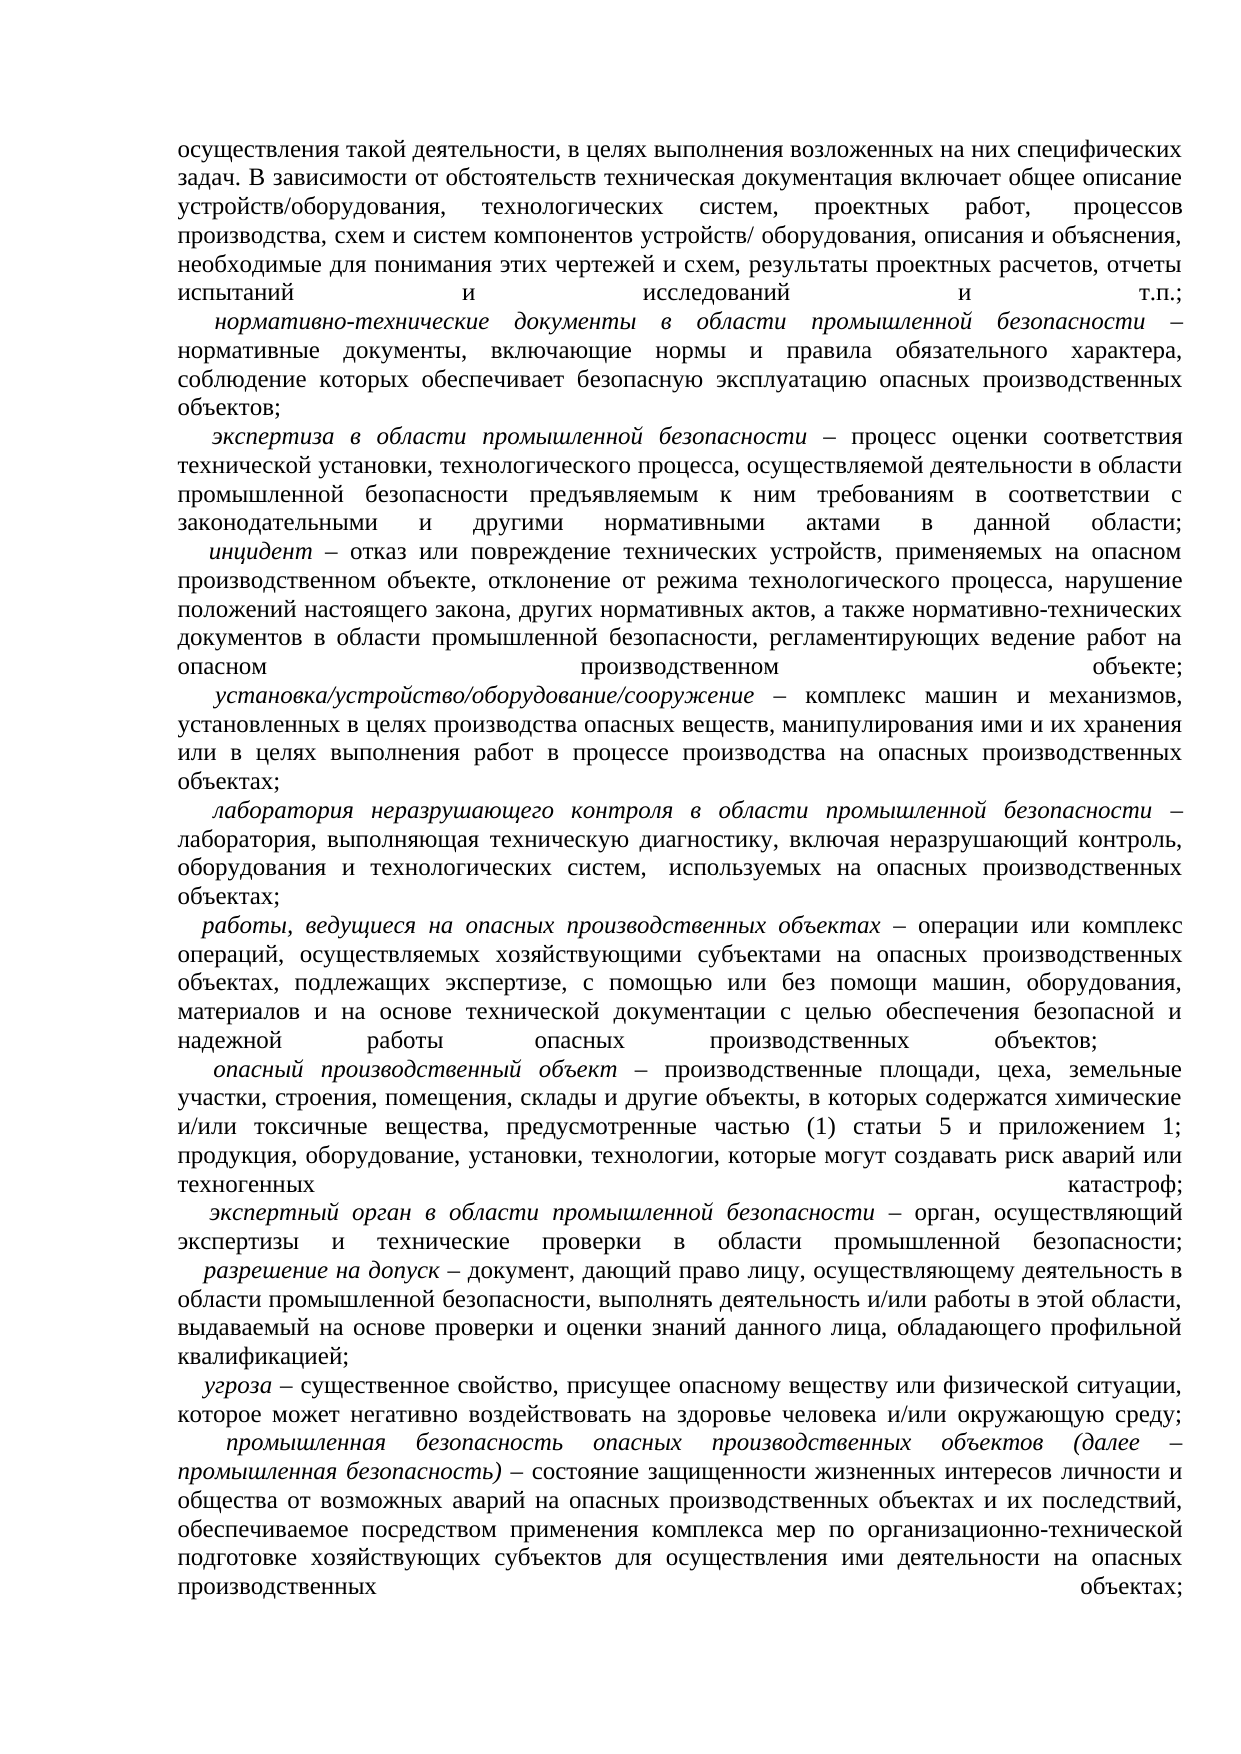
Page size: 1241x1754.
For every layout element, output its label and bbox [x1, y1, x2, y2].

table_cell [162, 118, 1198, 1616]
